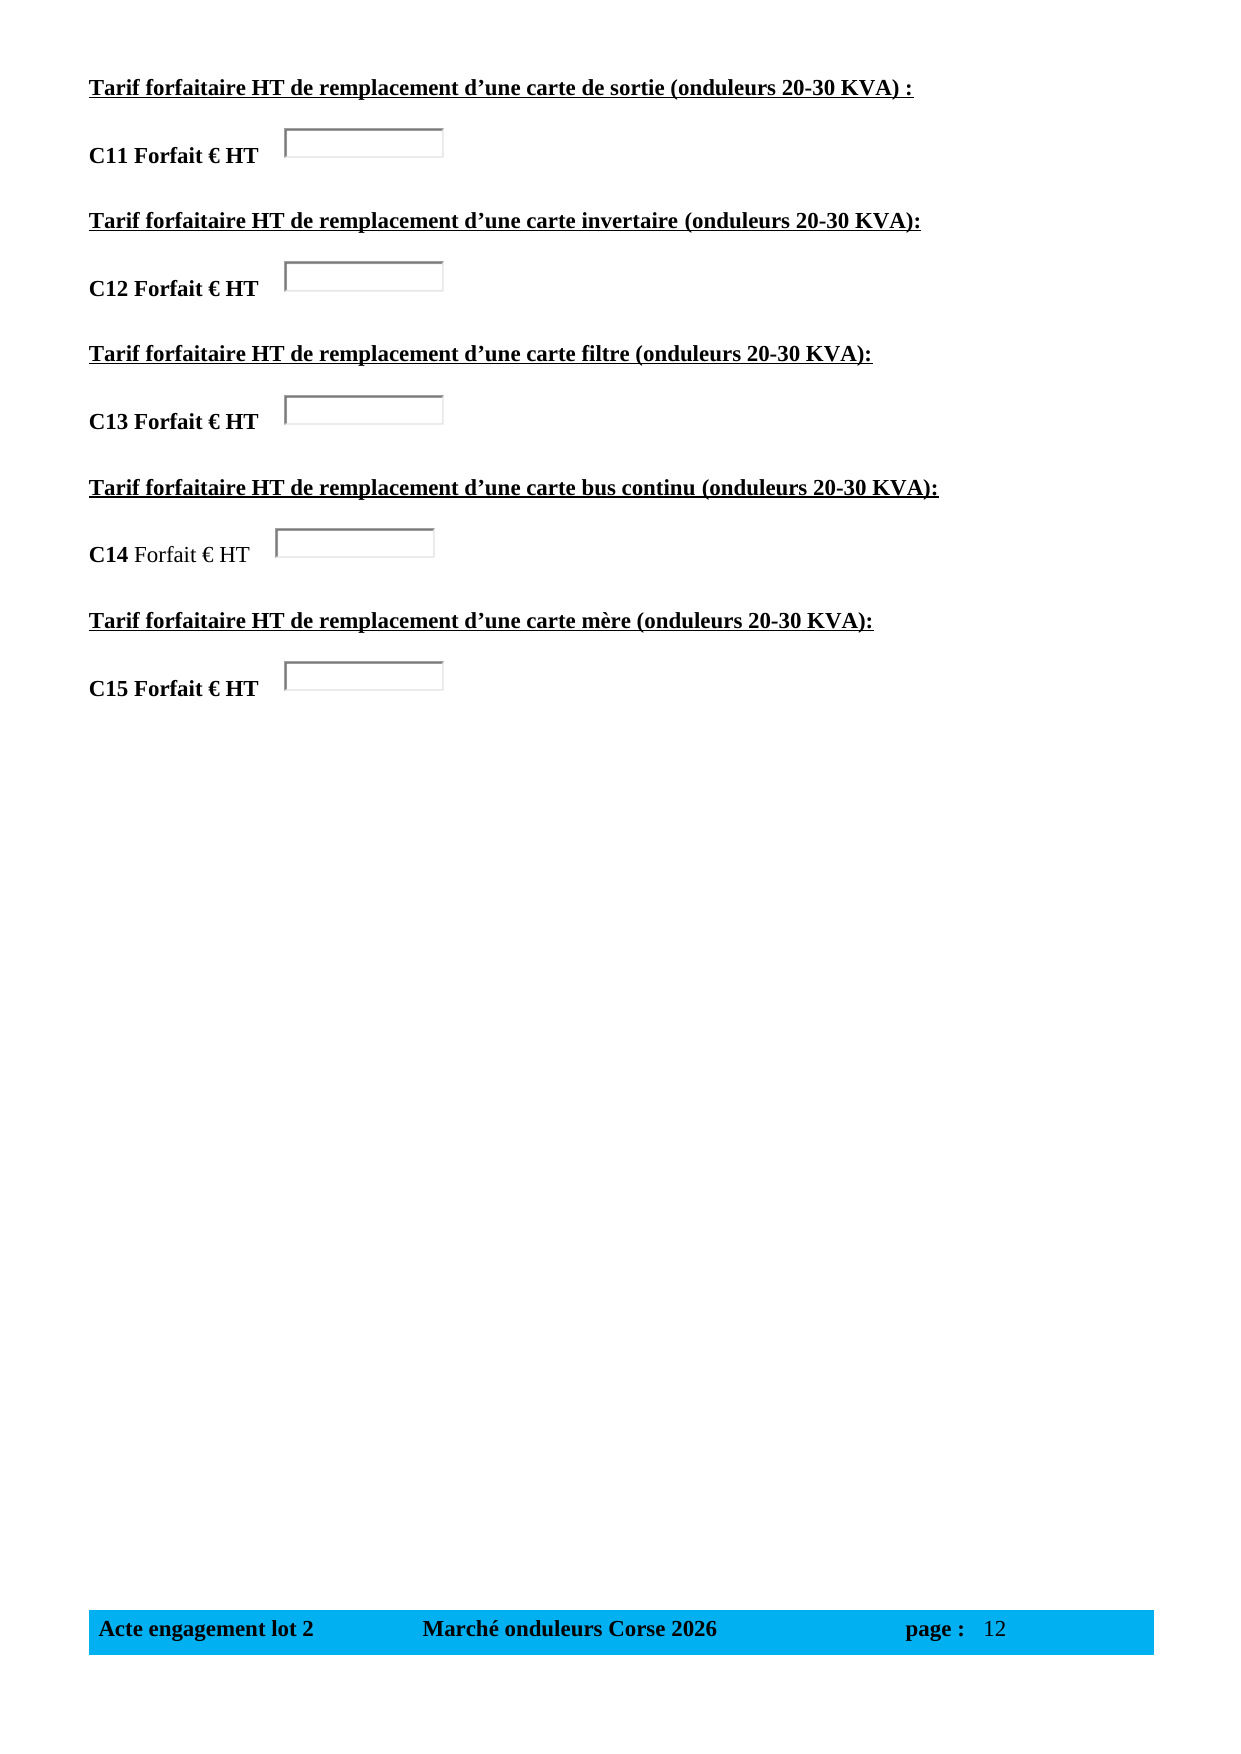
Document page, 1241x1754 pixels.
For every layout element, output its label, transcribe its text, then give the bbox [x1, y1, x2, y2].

text C15 Forfait € HT [89, 659, 1152, 701]
picture [284, 128, 447, 161]
text Tarif forfaitaire HT de remplacement d’une carte bus continu (onduleurs 20-30 KVA): [89, 473, 1152, 500]
picture [284, 661, 447, 694]
text C14 Forfait € HT [89, 526, 1152, 568]
text C12 Forfait € HT [89, 260, 1152, 301]
text C13 Forfait € HT [89, 393, 1152, 435]
text Tarif forfaitaire HT de remplacement d’une carte invertaire (onduleurs 20-30 KVA): [89, 207, 1152, 233]
text Tarif forfaitaire HT de remplacement d’une carte mère (onduleurs 20-30 KVA): [89, 607, 1152, 633]
picture [284, 395, 447, 428]
picture [284, 261, 447, 295]
text Tarif forfaitaire HT de remplacement d’une carte de sortie (onduleurs 20-30 KVA) : [89, 74, 1152, 100]
text C11 Forfait € HT [89, 127, 1152, 168]
text Tarif forfaitaire HT de remplacement d’une carte filtre (onduleurs 20-30 KVA): [89, 340, 1152, 367]
picture [275, 528, 438, 561]
